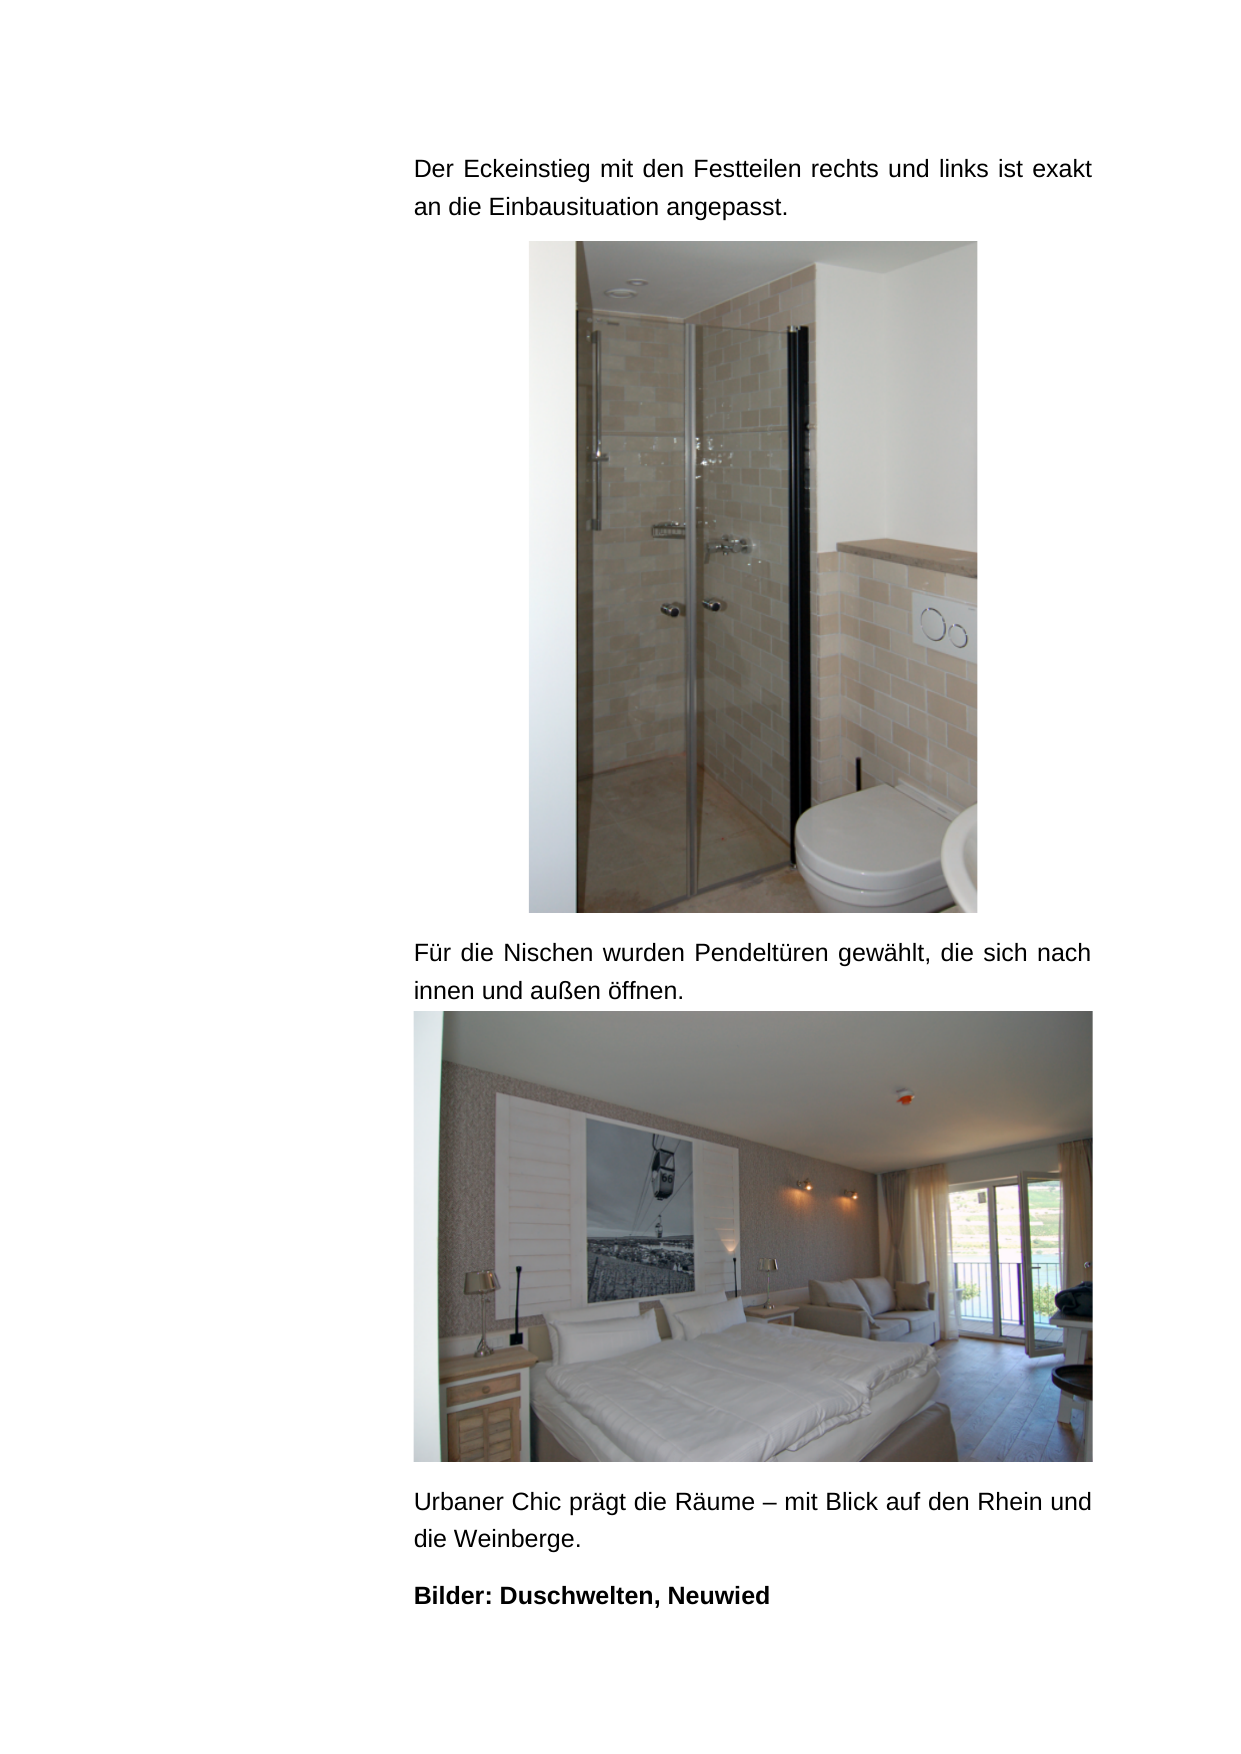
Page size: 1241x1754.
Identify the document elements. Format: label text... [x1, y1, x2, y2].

text Urbaner Chic prägt die Räume – mit Blick auf den Rhein und die Weinberge. [413, 1462, 1093, 1555]
picture [528, 241, 978, 913]
text Bilder: Duschwelten, Neuwied [413, 1574, 1093, 1612]
text Der Eckeinstieg mit den Festteilen rechts und links ist exakt an die Einbausituation angepasst. [413, 148, 1093, 223]
picture [413, 1011, 1093, 1462]
